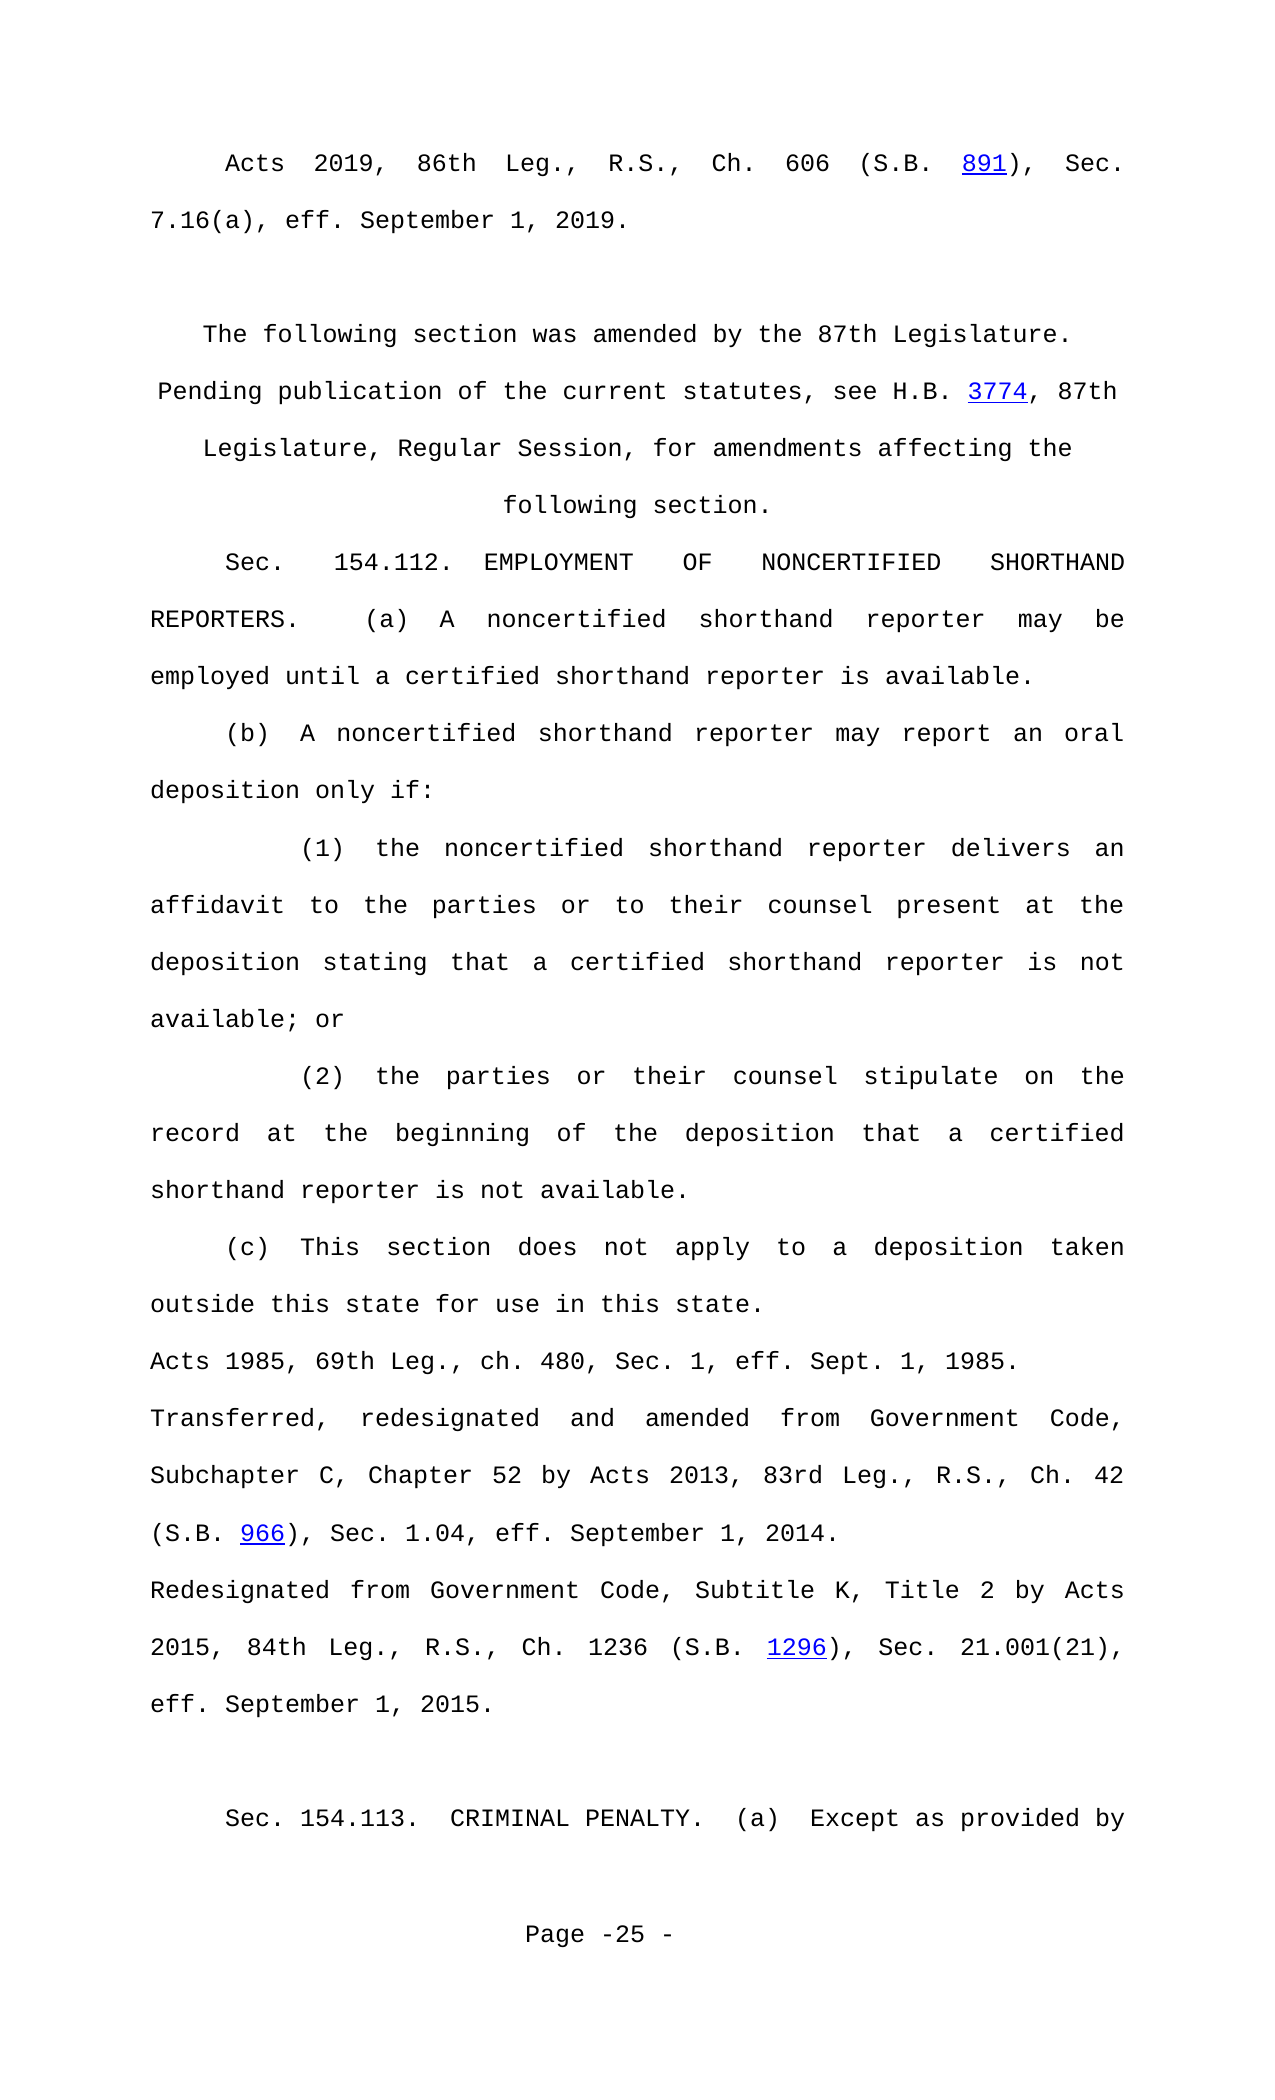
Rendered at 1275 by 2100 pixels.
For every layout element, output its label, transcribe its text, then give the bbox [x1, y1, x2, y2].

text (b) A noncertified shorthand reporter may report an oral deposition only if: [150, 721, 1125, 806]
text Sec. 154.112. EMPLOYMENT OF NONCERTIFIED SHORTHAND REPORTERS. (a) A noncertified shorthand reporter may be employed until a certified shorthand reporter is available. [150, 549, 1125, 692]
text Acts 2019, 86th Leg., R.S., Ch. 606 (S.B. 891), Sec. 7.16(a), eff. September 1, 2019. [150, 150, 1125, 236]
text Transferred, redesignated and amended from Government Code, Subchapter C, Chapter 52 by Acts 2013, 83rd Leg., R.S., Ch. 42 (S.B. 966), Sec. 1.04, eff. September 1, 2014. [150, 1406, 1125, 1548]
text (1) the noncertified shorthand reporter delivers an affidavit to the parties or to their counsel present at the deposition stating that a certified shorthand reporter is not available; or [150, 835, 1125, 1035]
text (c) This section does not apply to a deposition taken outside this state for use in this state. [150, 1234, 1125, 1320]
text Acts 1985, 69th Leg., ch. 480, Sec. 1, eff. Sept. 1, 1985. [150, 1349, 1125, 1377]
text The following section was amended by the 87th Legislature. Pending publication of the current statutes, see H.B. 3774, 87th Legislature, Regular Session, for amendments affecting the following section. [150, 321, 1125, 521]
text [150, 1805, 1125, 1834]
text Redesignated from Government Code, Subtitle K, Title 2 by Acts 2015, 84th Leg., R.S., Ch. 1236 (S.B. 1296), Sec. 21.001(21), eff. September 1, 2015. [150, 1577, 1125, 1720]
text (2) the parties or their counsel stipulate on the record at the beginning of the deposition that a certified shorthand reporter is not available. [150, 1063, 1125, 1206]
